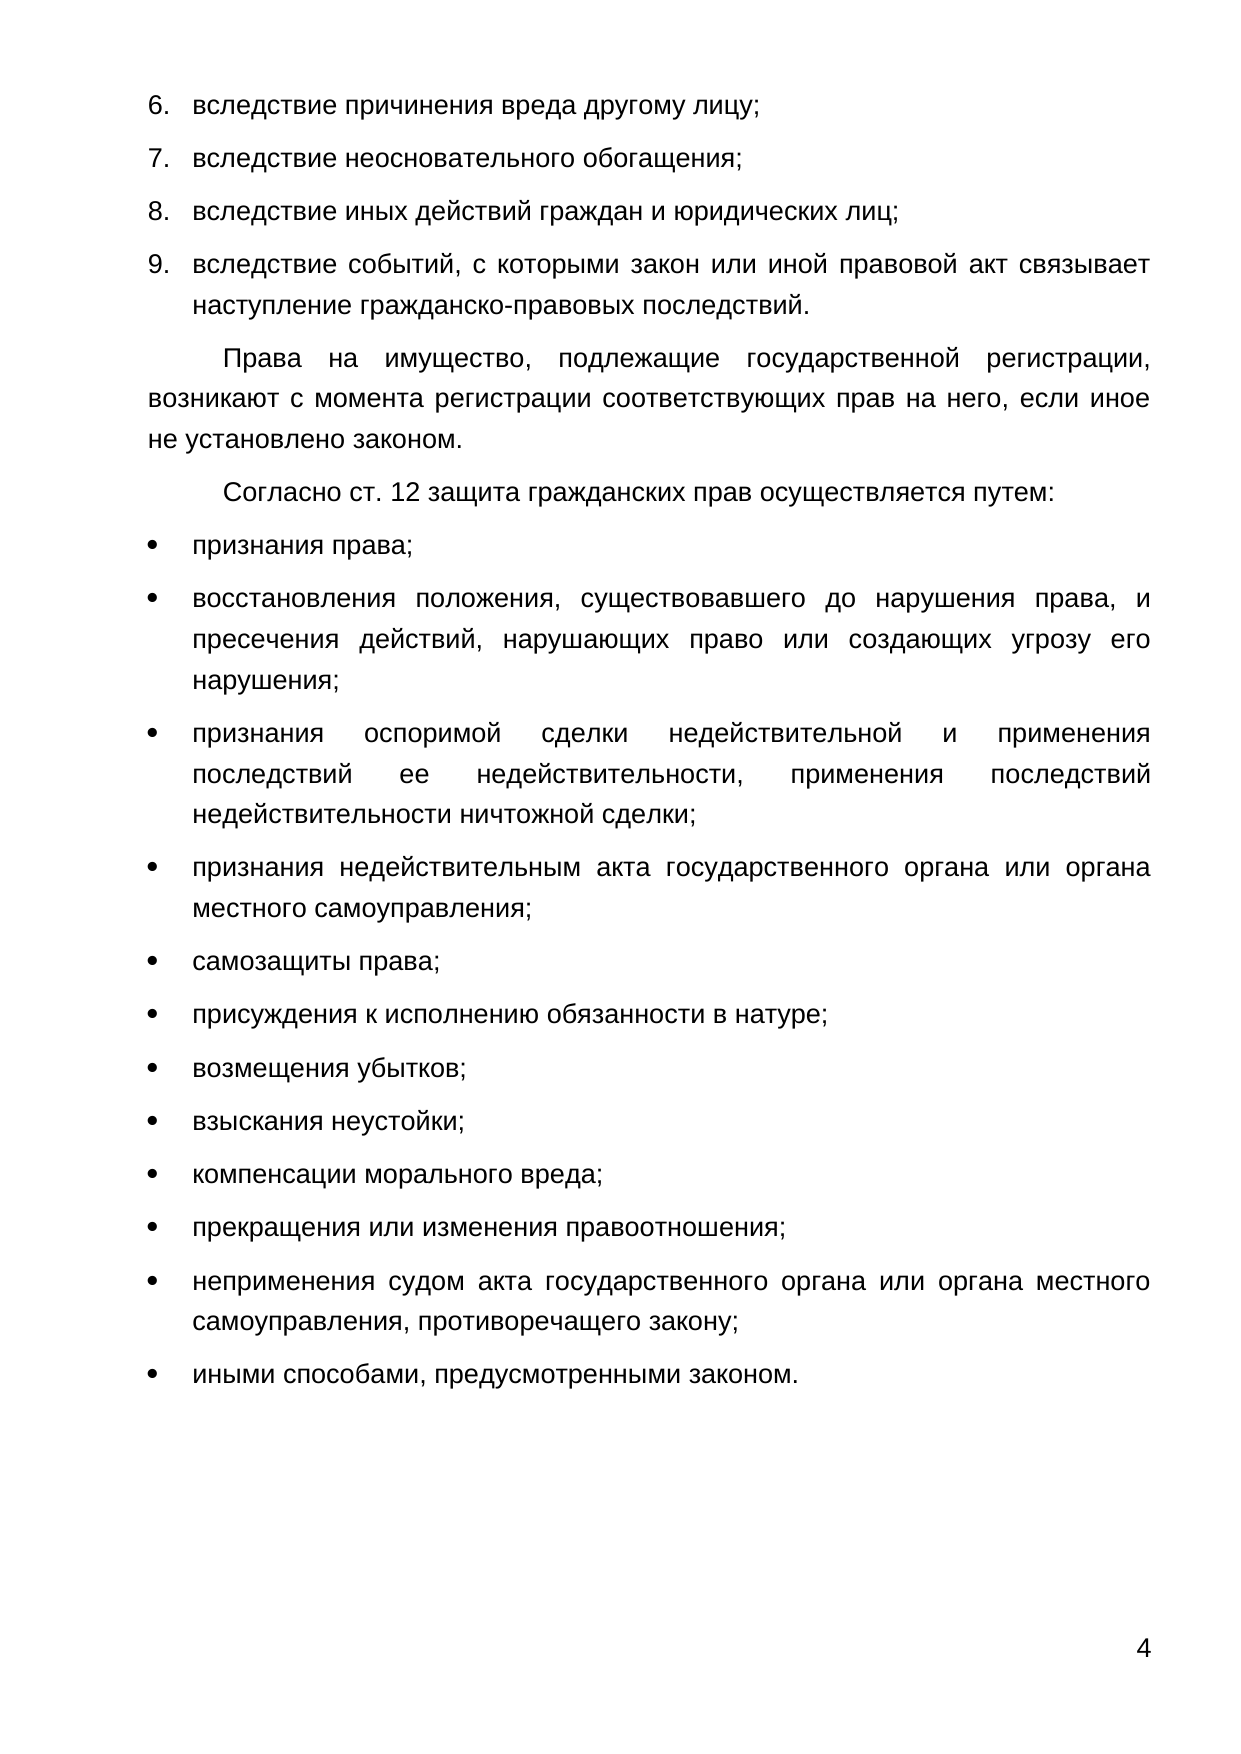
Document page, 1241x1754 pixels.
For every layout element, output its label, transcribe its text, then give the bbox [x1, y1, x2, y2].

list вследствие неосновательного обогащения; [148, 142, 1152, 173]
list признания оспоримой сделки недействительной и применения последствий ее недействительности, применения последствий недействительности ничтожной сделки; [148, 717, 1152, 829]
text Согласно ст. 12 защита гражданских прав осуществляется путем: [148, 476, 1152, 507]
list вследствие причинения вреда другому лицу; [148, 89, 1152, 120]
list восстановления положения, существовавшего до нарушения права, и пресечения действий, нарушающих право или создающих угрозу его нарушения; [148, 582, 1152, 695]
list признания права; [148, 529, 1152, 561]
list неприменения судом акта государственного органа или органа местного самоуправления, противоречащего закону; [148, 1265, 1152, 1337]
list иными способами, предусмотренными законом. [148, 1358, 1152, 1390]
list самозащиты права; [148, 945, 1152, 977]
list возмещения убытков; [148, 1052, 1152, 1083]
list компенсации морального вреда; [148, 1158, 1152, 1189]
list присуждения к исполнению обязанности в натуре; [148, 998, 1152, 1030]
list взыскания неустойки; [148, 1105, 1152, 1136]
list прекращения или изменения правоотношения; [148, 1211, 1152, 1243]
list вследствие событий, с которыми закон или иной правовой акт связывает наступление гражданско-правовых последствий. [148, 248, 1152, 320]
text Права на имущество, подлежащие государственной регистрации, возникают с момента регистрации соответствующих прав на него, если иное не установлено законом. [148, 342, 1152, 454]
list признания недействительным акта государственного органа или органа местного самоуправления; [148, 851, 1152, 923]
list вследствие иных действий граждан и юридических лиц; [148, 195, 1152, 226]
